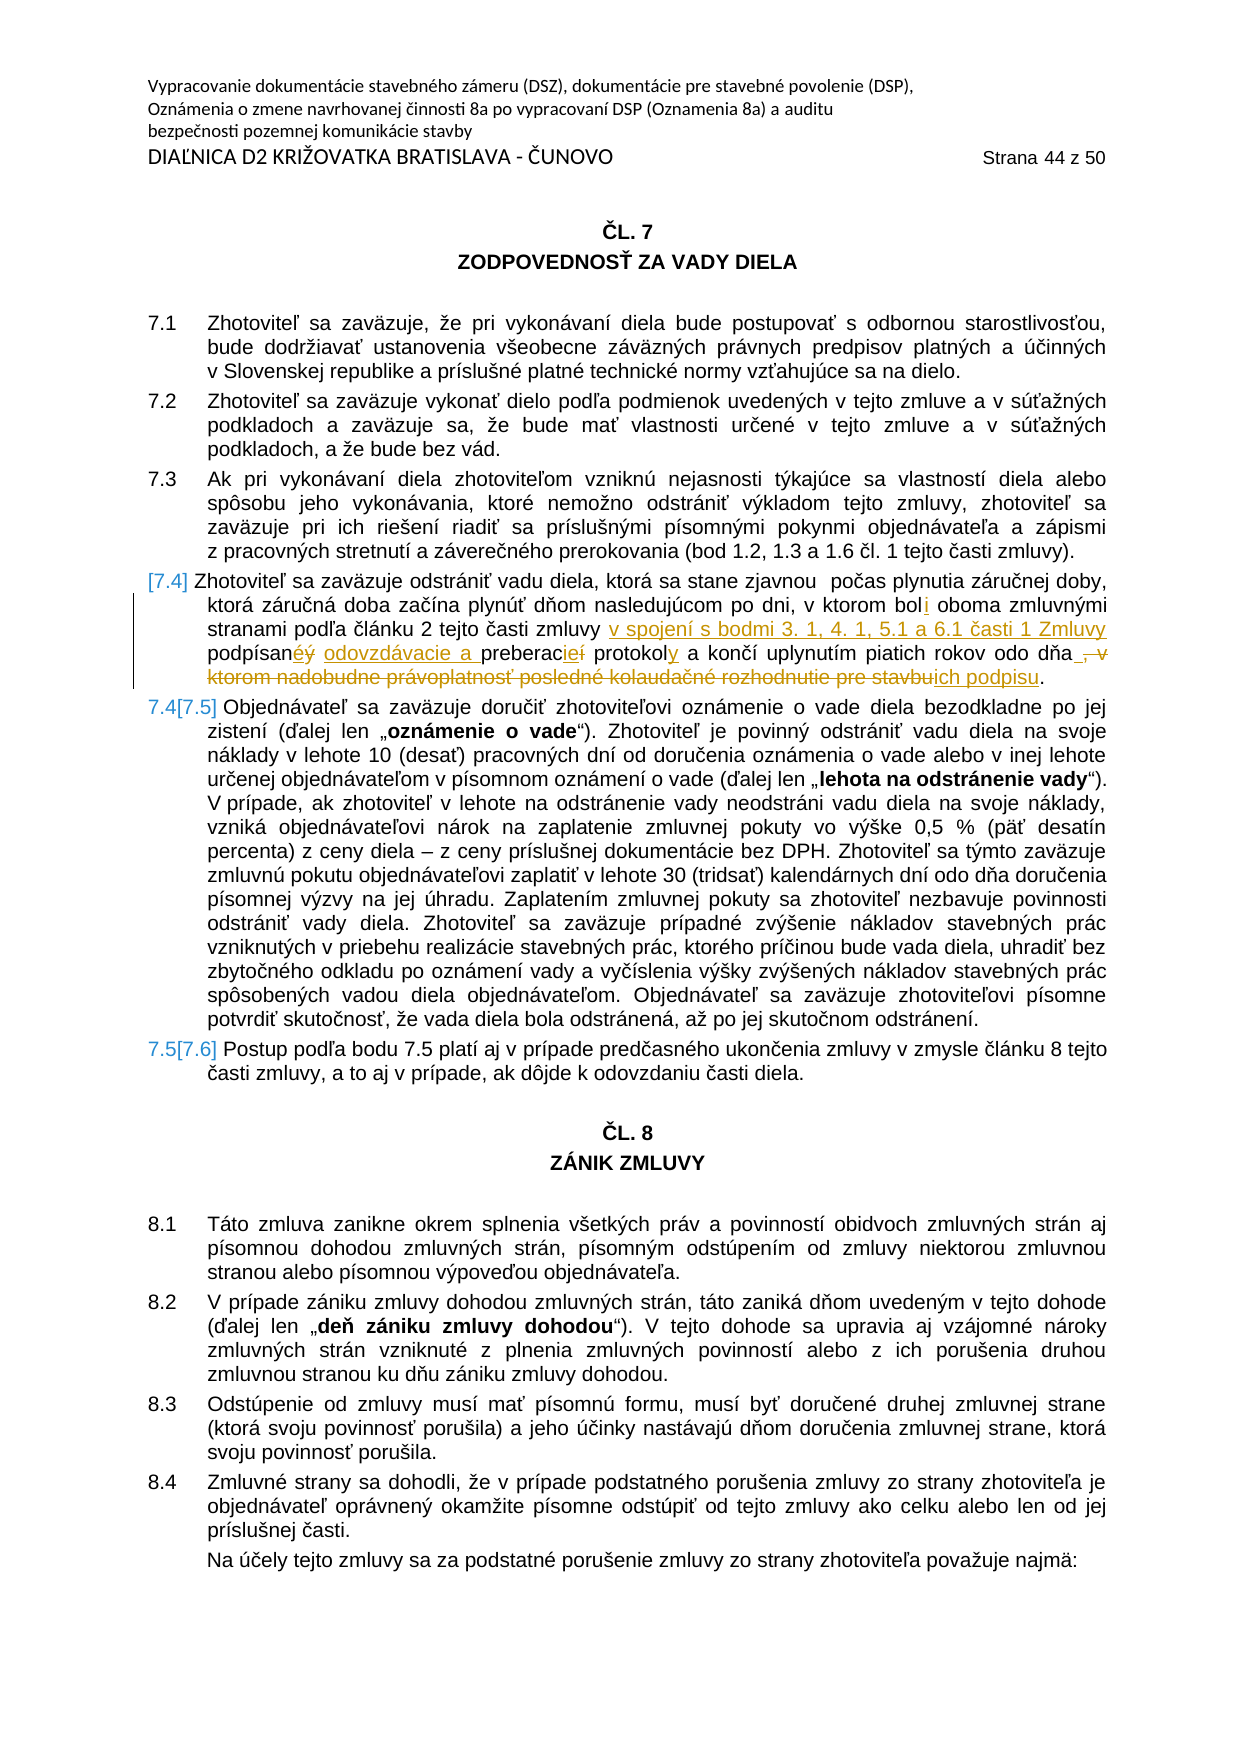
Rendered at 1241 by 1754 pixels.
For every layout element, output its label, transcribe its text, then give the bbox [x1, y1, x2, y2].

text ČL. 7 [148, 220, 1107, 244]
list Zhotoviteľ sa zaväzuje odstrániť vadu diela, ktorá sa stane zjavnou počas plynutia záručnej doby, ktorá záručná doba začína plynúť dňom nasledujúcom po dni, v ktorom bol oboma zmluvnými stranami podľa článku 2 tejto časti zmluvy podpísan preberac protokol a končí uplynutím piatich rokov odo dňa. [148, 569, 1107, 689]
text ZÁNIK ZMLUVY [148, 1151, 1107, 1175]
text Na účely tejto zmluvy sa za podstatné porušenie zmluvy zo strany zhotoviteľa považuje najmä: [207, 1548, 1107, 1572]
list V prípade zániku zmluvy dohodou zmluvných strán, táto zaniká dňom uvedeným v tejto dohode (ďalej len „deň zániku zmluvy dohodou“). V tejto dohode sa upravia aj vzájomné nároky zmluvných strán vzniknuté z plnenia zmluvných povinností alebo z ich porušenia druhou zmluvnou stranou ku dňu zániku zmluvy dohodou. [148, 1290, 1107, 1386]
list Táto zmluva zanikne okrem splnenia všetkých práv a povinností obidvoch zmluvných strán aj písomnou dohodou zmluvných strán, písomným odstúpením od zmluvy niektorou zmluvnou stranou alebo písomnou výpoveďou objednávateľa. [148, 1212, 1107, 1283]
text ČL. 8 [148, 1121, 1107, 1145]
list Zhotoviteľ sa zaväzuje vykonať dielo podľa podmienok uvedených v tejto zmluve a v súťažných podkladoch a zaväzuje sa, že bude mať vlastnosti určené v tejto zmluve a v súťažných podkladoch, a že bude bez vád. [148, 389, 1107, 461]
text ZODPOVEDNOSŤ ZA VADY DIELA [148, 250, 1107, 274]
list Ak pri vykonávaní diela zhotoviteľom vzniknú nejasnosti týkajúce sa vlastností diela alebo spôsobu jeho vykonávania, ktoré nemožno odstrániť výkladom tejto zmluvy, zhotoviteľ sa zaväzuje pri ich riešení riadiť sa príslušnými písomnými pokynmi objednávateľa a zápismi z pracovných stretnutí a záverečného prerokovania (bod 1.2, 1.3 a 1.6 čl. 1 tejto časti zmluvy). [148, 467, 1107, 563]
list Postup podľa bodu 7.5 platí aj v prípade predčasného ukončenia zmluvy v zmysle článku 8 tejto časti zmluvy, a to aj v prípade, ak dôjde k odovzdaniu časti diela. [148, 1037, 1107, 1084]
list Zmluvné strany sa dohodli, že v prípade podstatného porušenia zmluvy zo strany zhotoviteľa je objednávateľ oprávnený okamžite písomne odstúpiť od tejto zmluvy ako celku alebo len od jej príslušnej časti. [148, 1470, 1107, 1542]
list Objednávateľ sa zaväzuje doručiť zhotoviteľovi oznámenie o vade diela bezodkladne po jej zistení (ďalej len „oznámenie o vade“). Zhotoviteľ je povinný odstrániť vadu diela na svoje náklady v lehote 10 (desať) pracovných dní od doručenia oznámenia o vade alebo v inej lehote určenej objednávateľom v písomnom oznámení o vade (ďalej len „lehota na odstránenie vady“). V prípade, ak zhotoviteľ v lehote na odstránenie vady neodstráni vadu diela na svoje náklady, vzniká objednávateľovi nárok na zaplatenie zmluvnej pokuty vo výške 0,5 % (päť desatín percenta) z ceny diela – z ceny príslušnej dokumentácie bez DPH. Zhotoviteľ sa týmto zaväzuje zmluvnú pokutu objednávateľovi zaplatiť v lehote 30 (tridsať) kalendárnych dní odo dňa doručenia písomnej výzvy na jej úhradu. Zaplatením zmluvnej pokuty sa zhotoviteľ nezbavuje povinnosti odstrániť vady diela. Zhotoviteľ sa zaväzuje prípadné zvýšenie nákladov stavebných prác vzniknutých v priebehu realizácie stavebných prác, ktorého príčinou bude vada diela, uhradiť bez zbytočného odkladu po oznámení vady a vyčíslenia výšky zvýšených nákladov stavebných prác spôsobených vadou diela objednávateľom. Objednávateľ sa zaväzuje zhotoviteľovi písomne potvrdiť skutočnosť, že vada diela bola odstránená, až po jej skutočnom odstránení. [148, 695, 1107, 1030]
list Odstúpenie od zmluvy musí mať písomnú formu, musí byť doručené druhej zmluvnej strane (ktorá svoju povinnosť porušila) a jeho účinky nastávajú dňom doručenia zmluvnej strane, ktorá svoju povinnosť porušila. [148, 1392, 1107, 1464]
list Zhotoviteľ sa zaväzuje, že pri vykonávaní diela bude postupovať s odbornou starostlivosťou, bude dodržiavať ustanovenia všeobecne záväzných právnych predpisov platných a účinných v Slovenskej republike a príslušné platné technické normy vzťahujúce sa na dielo. [148, 311, 1107, 382]
